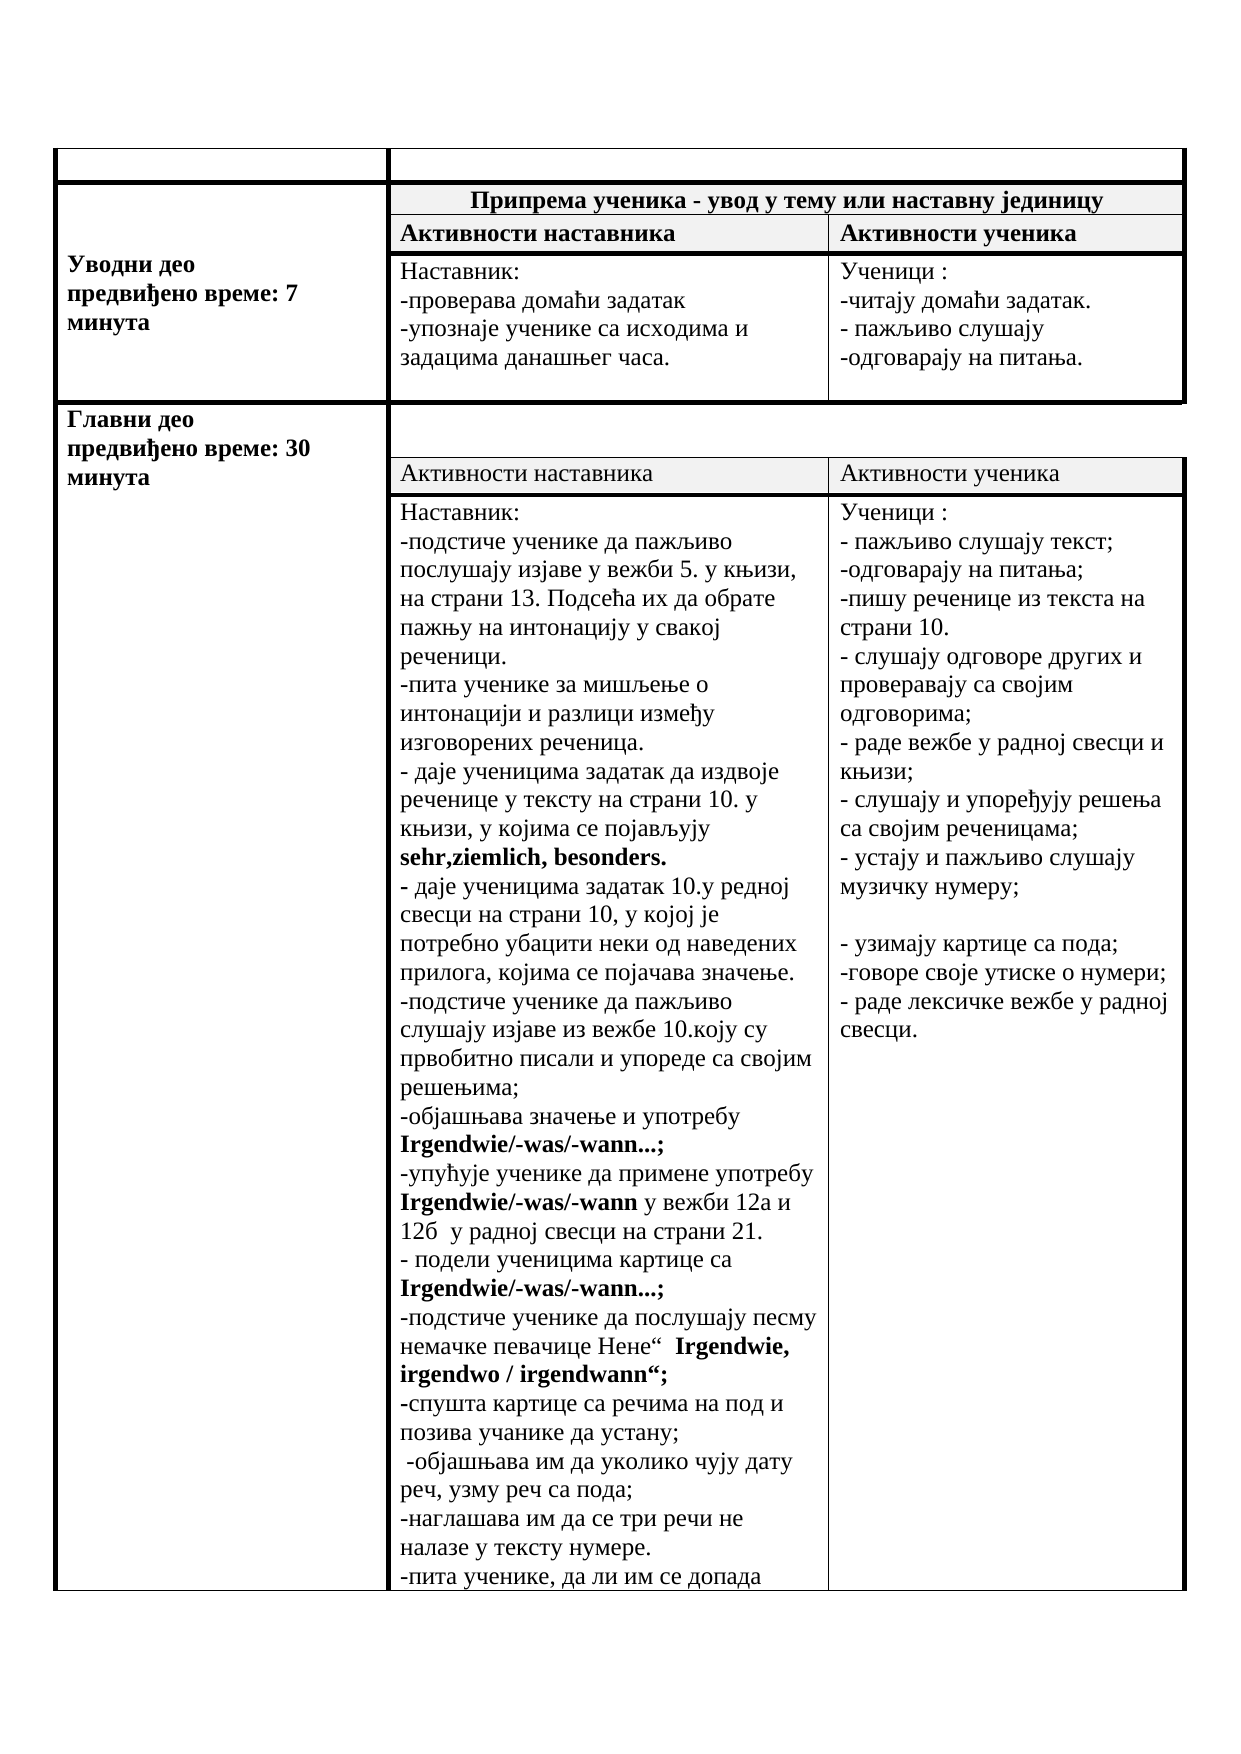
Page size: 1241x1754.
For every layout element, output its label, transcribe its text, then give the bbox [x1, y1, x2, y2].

table_cell Ученици : -читају домаћи задатак. - пажљиво слушају -одговарају на питања. [829, 256, 1182, 400]
table_cell Активности ученика [829, 458, 1182, 492]
table_cell Наставник: -проверава домаћи задатак -упознаје ученике са исходима и задацима данашњег часа. [391, 256, 828, 400]
table_cell Активности ученика [829, 215, 1182, 251]
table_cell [829, 497, 1182, 1589]
table_cell Главни део предвиђено време: 30 минута [58, 405, 386, 1589]
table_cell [58, 149, 386, 180]
table_cell Припрема ученика - увод у тему или наставну јединицу [391, 185, 1182, 214]
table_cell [391, 497, 828, 1589]
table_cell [391, 149, 1182, 180]
table_cell Активности наставника [391, 458, 828, 492]
table_cell Активности наставника [391, 215, 828, 251]
table_cell Уводни део предвиђено време: 7 минута [58, 185, 386, 400]
